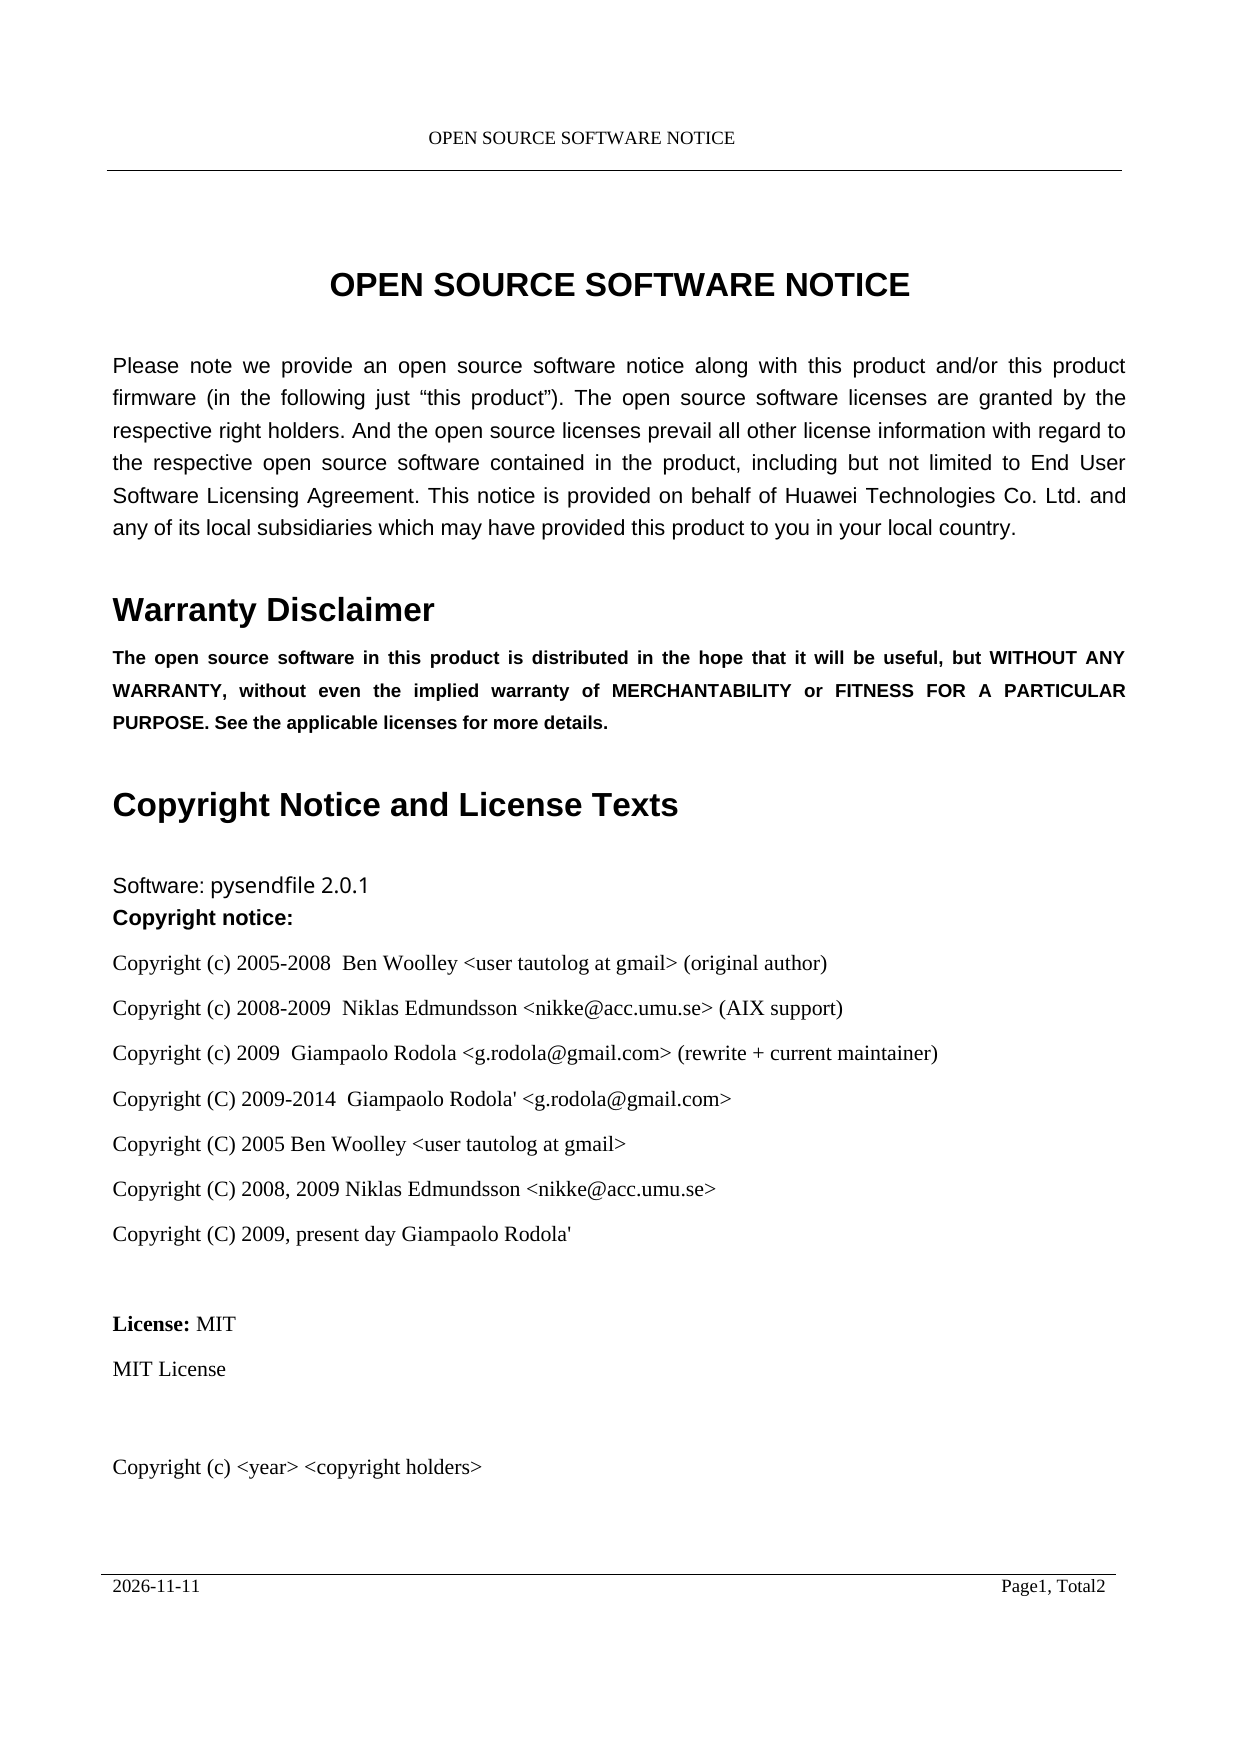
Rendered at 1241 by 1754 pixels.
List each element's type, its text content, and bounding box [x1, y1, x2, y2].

text OPEN SOURCE SOFTWARE NOTICE [112, 251, 1128, 316]
text Copyright (C) 2009-2014 Giampaolo Rodola' <g.rodola@gmail.com> [112, 1082, 1128, 1114]
text Copyright (c) 2005-2008 Ben Woolley <user tautolog at gmail> (original author) [112, 947, 1128, 979]
text Copyright (c) 2009 Giampaolo Rodola <g.rodola@gmail.com> (rewrite + current maintainer) [112, 1037, 1128, 1069]
text Software: pysendfile 2.0.1 [112, 869, 1128, 901]
text Copyright Notice and License Texts [112, 771, 1128, 836]
text Please note we provide an open source software notice along with this product and/or this product firmware (in the following just “this product”). The open source software licenses are granted by the respective right holders. And the open source licenses prevail all other license information with regard to the respective open source software contained in the product, including but not limited to End User Software Licensing Agreement. This notice is provided on behalf of Huawei Technologies Co. Ltd. and any of its local subsidiaries which may have provided this product to you in your local country. [112, 349, 1128, 544]
text Copyright (C) 2008, 2009 Niklas Edmundsson <nikke@acc.umu.se> [112, 1172, 1128, 1204]
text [112, 1352, 1128, 1482]
text License: MIT [112, 1307, 1128, 1340]
text Copyright (C) 2005 Ben Woolley <user tautolog at gmail> [112, 1127, 1128, 1159]
text Copyright notice: [112, 901, 1128, 934]
text Copyright (c) 2008-2009 Niklas Edmundsson <nikke@acc.umu.se> (AIX support) [112, 992, 1128, 1024]
text The open source software in this product is distributed in the hope that it will be useful, but WITHOUT ANY WARRANTY, without even the implied warranty of MERCHANTABILITY or FITNESS FOR A PARTICULAR PURPOSE. See the applicable licenses for more details. [112, 641, 1128, 739]
text Warranty Disclaimer [112, 576, 1128, 641]
text Copyright (C) 2009, present day Giampaolo Rodola' [112, 1217, 1128, 1250]
